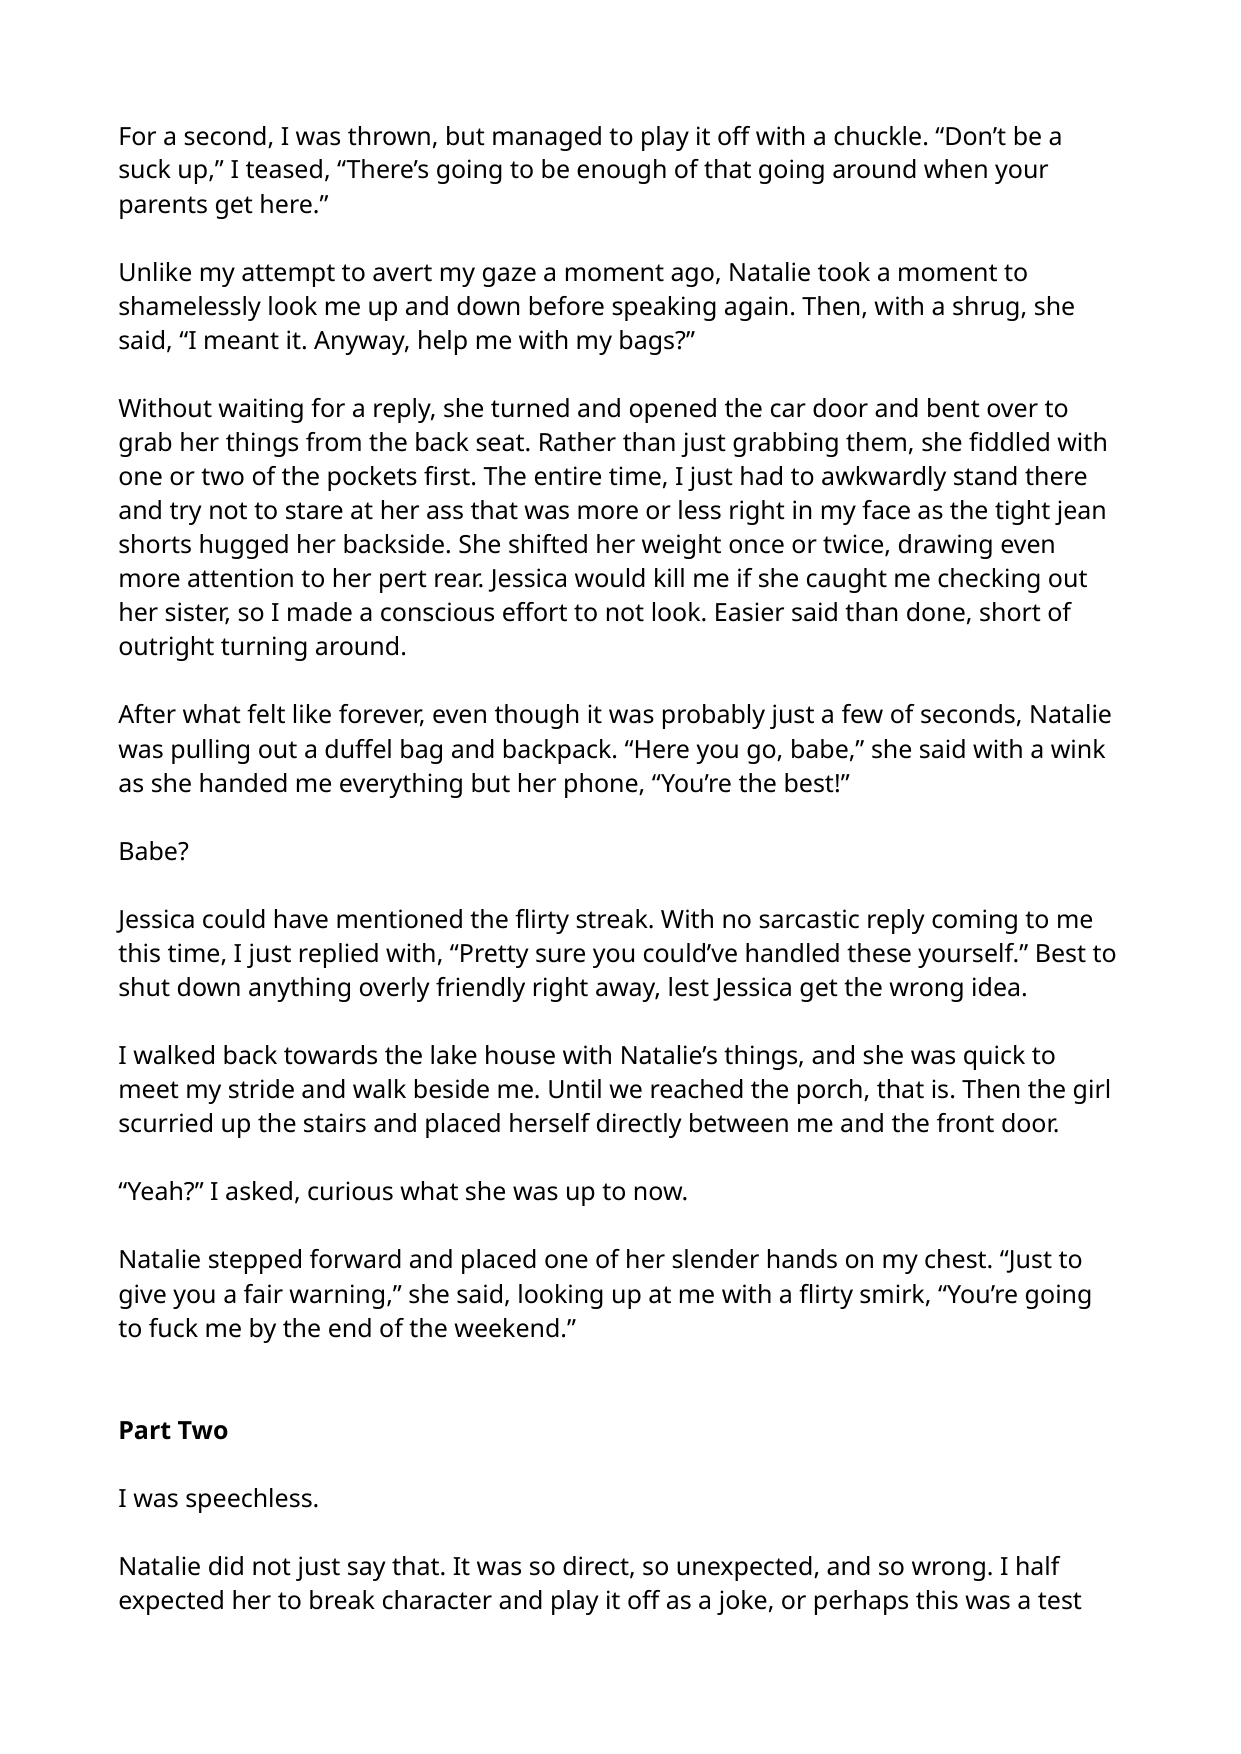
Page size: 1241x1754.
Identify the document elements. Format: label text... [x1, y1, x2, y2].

text Babe? [118, 833, 1122, 867]
text Unlike my attempt to avert my gaze a moment ago, Natalie took a moment to shamelessly look me up and down before speaking again. Then, with a shrug, she said, “I meant it. Anyway, help me with my bags?” [118, 254, 1122, 357]
text Without waiting for a reply, she turned and opened the car door and bent over to grab her things from the back seat. Rather than just grabbing them, she fiddled with one or two of the pockets first. The entire time, I just had to awkwardly stand there and try not to stare at her ass that was more or less right in my face as the tight jean shorts hugged her backside. She shifted her weight once or twice, drawing even more attention to her pert rear. Jessica would kill me if she caught me checking out her sister, so I made a conscious effort to not look. Easier said than done, short of outright turning around. [118, 391, 1122, 663]
text After what felt like forever, even though it was probably just a few of seconds, Natalie was pulling out a duffel bag and backpack. “Here you go, babe,” she said with a wink as she handed me everything but her phone, “You’re the best!” [118, 697, 1122, 799]
text Natalie stepped forward and placed one of her slender hands on my chest. “Just to give you a fair warning,” she said, looking up at me with a flirty smirk, “You’re going to fuck me by the end of the weekend.” [118, 1242, 1122, 1344]
text I walked back towards the lake house with Natalie’s things, and she was quick to meet my stride and walk beside me. Until we reached the porch, that is. Then the girl scurried up the stairs and placed herself directly between me and the front door. [118, 1038, 1122, 1140]
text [118, 1549, 1122, 1617]
text “Yeah?” I asked, curious what she was up to now. [118, 1174, 1122, 1208]
text Jessica could have mentioned the flirty streak. With no sarcastic reply coming to me this time, I just replied with, “Pretty sure you could’ve handled these yourself.” Best to shut down anything overly friendly right away, lest Jessica get the wrong idea. [118, 902, 1122, 1004]
text I was speechless. [118, 1481, 1122, 1515]
text Part Two [118, 1412, 1122, 1447]
text For a second, I was thrown, but managed to play it off with a chuckle. “Don’t be a suck up,” I teased, “There’s going to be enough of that going around when your parents get here.” [118, 118, 1122, 220]
